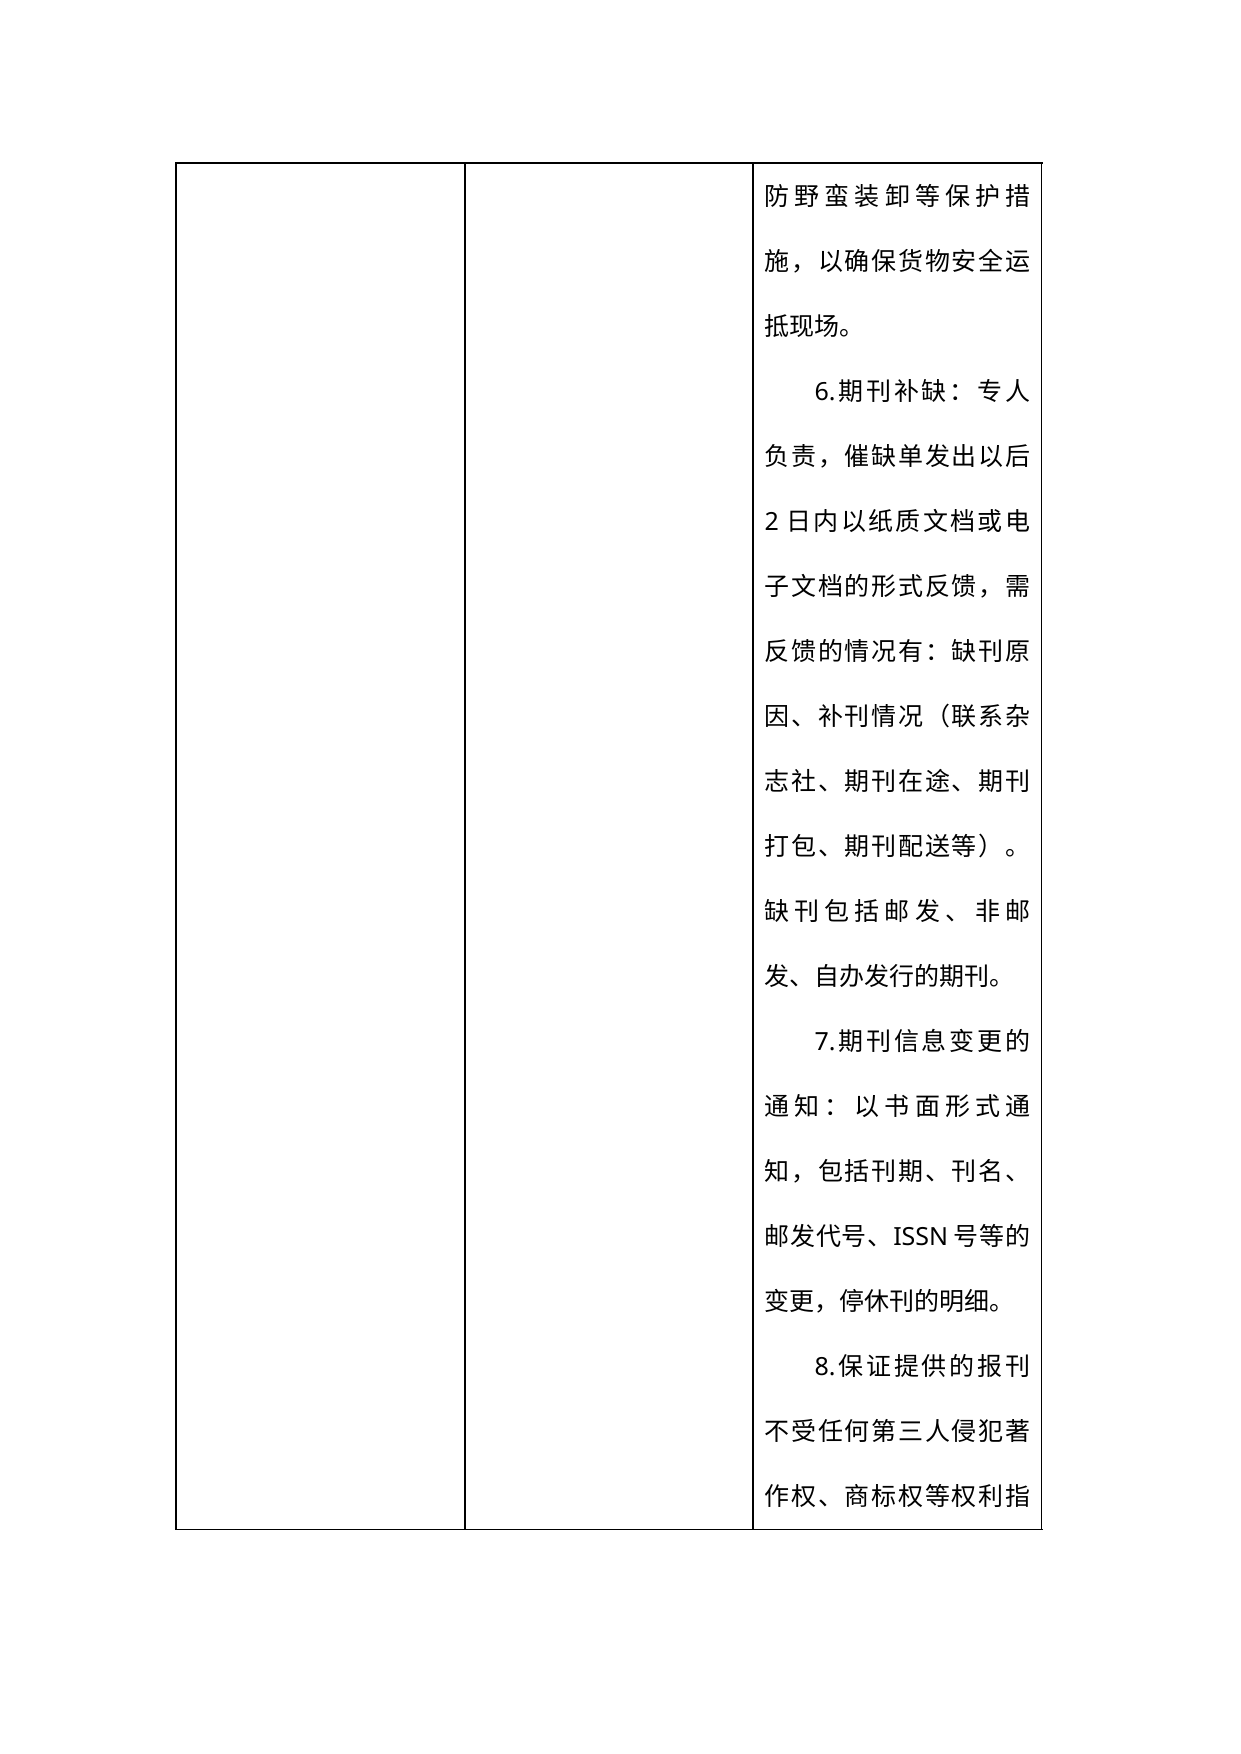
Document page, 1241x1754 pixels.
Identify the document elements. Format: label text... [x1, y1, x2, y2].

table_cell [466, 164, 752, 1528]
table_cell 1 [177, 164, 464, 1528]
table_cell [754, 164, 1041, 1528]
